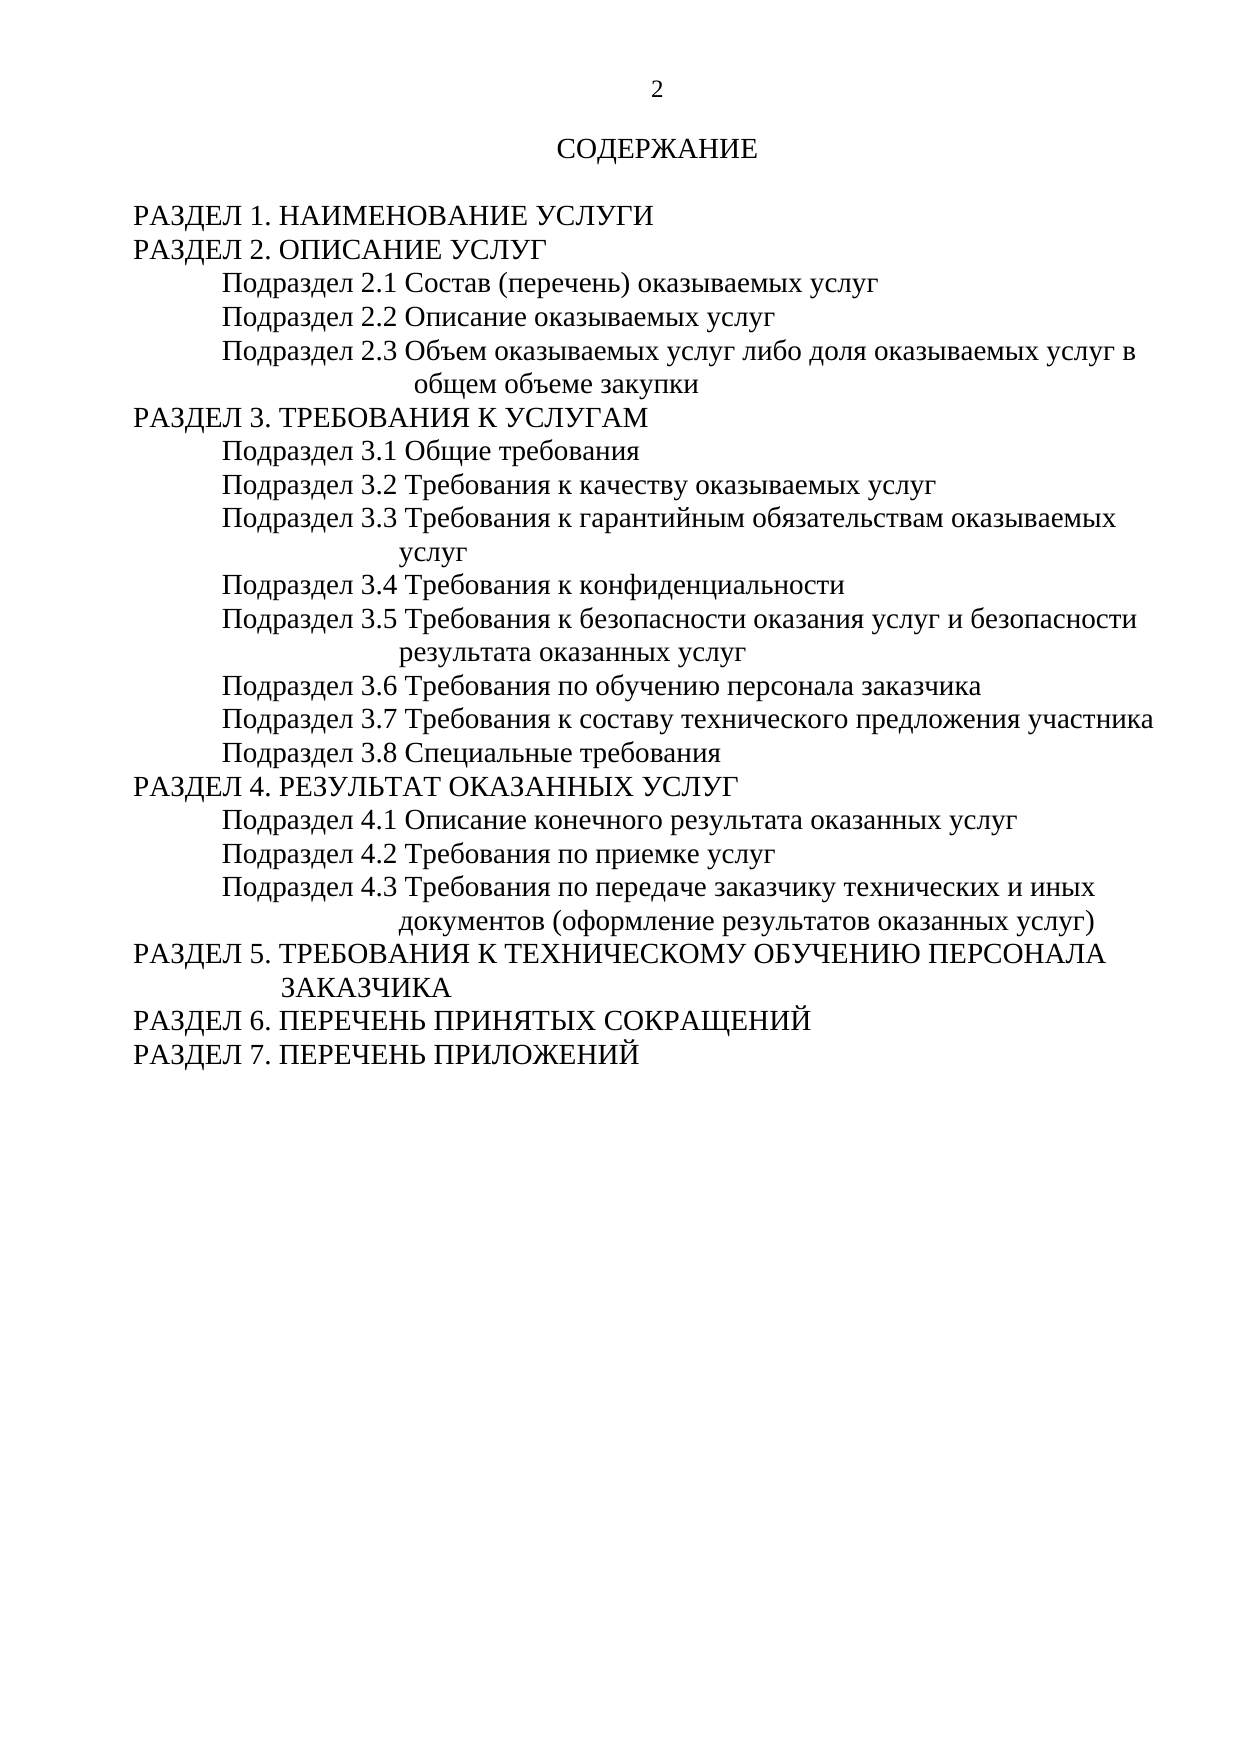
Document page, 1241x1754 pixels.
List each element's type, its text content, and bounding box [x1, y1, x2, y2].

text РАЗДЕЛ 4. РЕЗУЛЬТАТ ОКАЗАННЫХ УСЛУГ [133, 769, 1181, 802]
text Подраздел 3.3 Требования к гарантийным обязательствам оказываемых услуг [222, 500, 1181, 567]
text Подраздел 3.5 Требования к безопасности оказания услуг и безопасности результата оказанных услуг [222, 601, 1181, 668]
text Подраздел 4.1 Описание конечного результата оказанных услуг [222, 802, 1181, 836]
text РАЗДЕЛ 5. ТРЕБОВАНИЯ К ТЕХНИЧЕСКОМУ ОБУЧЕНИЮ ПЕРСОНАЛА ЗАКАЗЧИКА [133, 936, 1181, 1003]
text Подраздел 4.3 Требования по передаче заказчику технических и иных документов (оформление результатов оказанных услуг) [222, 869, 1181, 936]
text Подраздел 3.7 Требования к составу технического предложения участника [222, 702, 1181, 735]
text Подраздел 3.1 Общие требования [222, 433, 1181, 467]
text СОДЕРЖАНИЕ [133, 131, 1181, 165]
text Подраздел 3.4 Требования к конфиденциальности [222, 567, 1181, 601]
text Подраздел 3.2 Требования к качеству оказываемых услуг [222, 467, 1181, 500]
text Подраздел 2.2 Описание оказываемых услуг [222, 299, 1181, 333]
text Подраздел 2.1 Состав (перечень) оказываемых услуг [222, 266, 1181, 299]
text РАЗДЕЛ 3. ТРЕБОВАНИЯ К УСЛУГАМ [133, 400, 1181, 433]
text РАЗДЕЛ 2. ОПИСАНИЕ УСЛУГ [133, 232, 1181, 266]
text Подраздел 3.6 Требования по обучению персонала заказчика [222, 668, 1181, 702]
text Подраздел 3.8 Специальные требования [222, 735, 1181, 769]
text РАЗДЕЛ 7. ПЕРЕЧЕНЬ ПРИЛОЖЕНИЙ [133, 1037, 1181, 1071]
text Подраздел 2.3 Объем оказываемых услуг либо доля оказываемых услуг в общем объеме закупки [222, 333, 1181, 400]
text Подраздел 4.2 Требования по приемке услуг [222, 836, 1181, 869]
text РАЗДЕЛ 6. ПЕРЕЧЕНЬ ПРИНЯТЫХ СОКРАЩЕНИЙ [133, 1003, 1181, 1037]
text РАЗДЕЛ 1. НАИМЕНОВАНИЕ УСЛУГИ [133, 198, 1181, 232]
